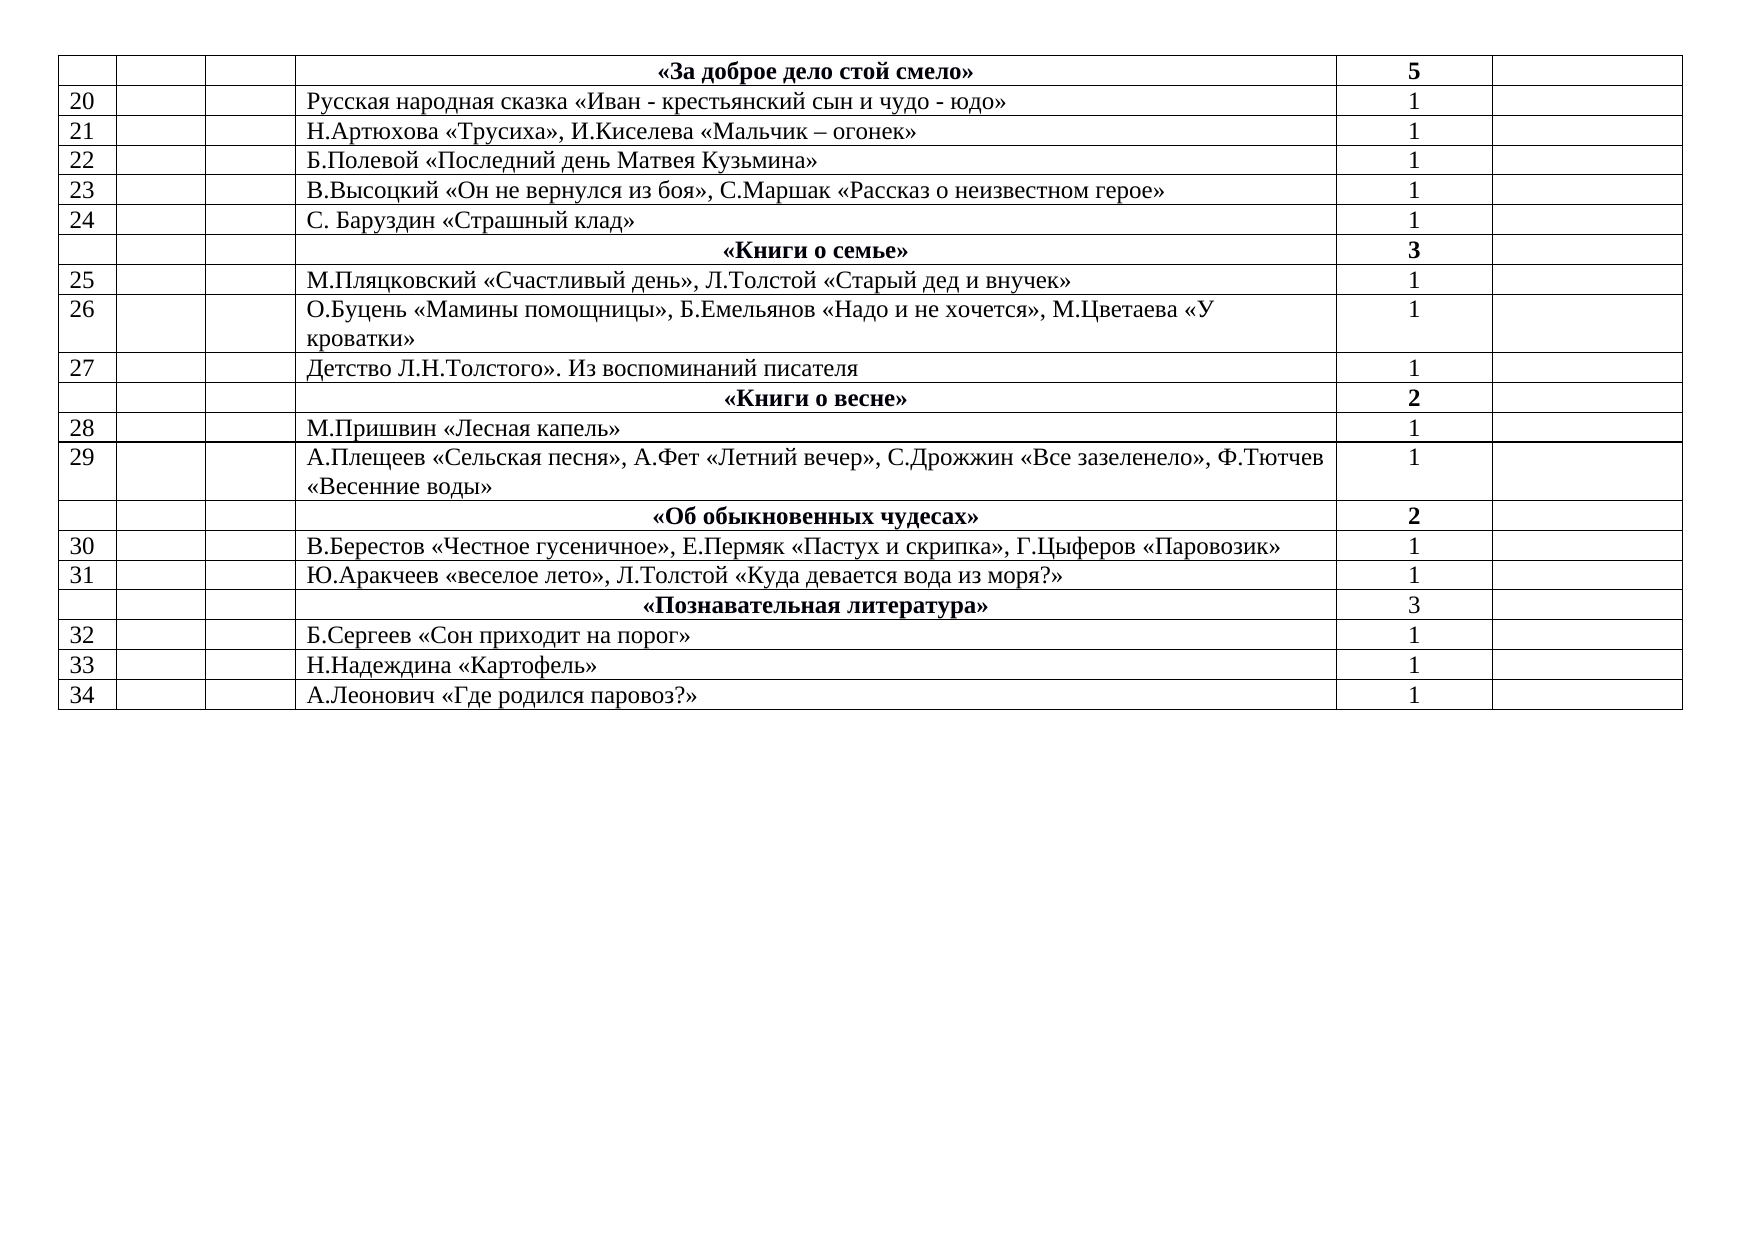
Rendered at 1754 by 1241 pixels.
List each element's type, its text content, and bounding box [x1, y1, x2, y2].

table_cell [117, 413, 205, 441]
table_cell [117, 205, 205, 234]
table_cell [117, 443, 205, 500]
table_cell 33 [59, 650, 116, 679]
table_cell [206, 680, 295, 708]
table_cell [1493, 205, 1682, 234]
table_cell 28 [59, 413, 116, 441]
table_cell [117, 235, 205, 264]
table_cell 26 [59, 295, 116, 352]
table_cell 1 [1337, 680, 1492, 708]
table_cell [206, 443, 295, 500]
table_cell [206, 353, 295, 382]
table_cell 23 [59, 175, 116, 204]
table_cell 1 [1337, 620, 1492, 649]
table_cell [206, 86, 295, 115]
table_cell 1 [1337, 413, 1492, 441]
table_cell [206, 531, 295, 559]
table_cell 1 [1337, 443, 1492, 500]
table_cell [117, 146, 205, 174]
table_cell [117, 295, 205, 352]
table_cell [117, 590, 205, 619]
table_cell 21 [59, 116, 116, 144]
table_cell [1493, 501, 1682, 530]
table_cell [117, 353, 205, 382]
table_cell [117, 116, 205, 144]
table_cell [1493, 116, 1682, 144]
table_cell [59, 56, 116, 85]
table_cell [117, 620, 205, 649]
table_cell [1493, 383, 1682, 412]
table_cell [1493, 175, 1682, 204]
table_cell [1493, 413, 1682, 441]
table_cell 27 [59, 353, 116, 382]
table_cell [206, 413, 295, 441]
table_cell [117, 265, 205, 293]
table_cell В.Высоцкий «Он не вернулся из боя», С.Маршак «Рассказ о неизвестном герое» [296, 175, 1336, 204]
table_cell [117, 86, 205, 115]
table_cell [1493, 680, 1682, 708]
table_cell [117, 175, 205, 204]
table_cell [206, 175, 295, 204]
table_cell Ю.Аракчеев «веселое лето», Л.Толстой «Куда девается вода из моря?» [296, 561, 1336, 589]
table_cell [117, 561, 205, 589]
table_cell 1 [1337, 116, 1492, 144]
table_cell 31 [59, 561, 116, 589]
table_cell [206, 620, 295, 649]
table_cell 2 [1337, 383, 1492, 412]
table_cell [117, 680, 205, 708]
table_cell 1 [1337, 86, 1492, 115]
table_cell Н.Надеждина «Картофель» [296, 650, 1336, 679]
table_cell В.Берестов «Честное гусеничное», Е.Пермяк «Пастух и скрипка», Г.Цыферов «Паровозик» [296, 531, 1336, 559]
table_cell «Об обыкновенных чудесах» [296, 501, 1336, 530]
table_cell [206, 650, 295, 679]
table_cell [206, 265, 295, 293]
table_cell 1 [1337, 650, 1492, 679]
table_cell [1493, 620, 1682, 649]
table_cell [206, 590, 295, 619]
table_cell [206, 383, 295, 412]
table_cell 1 [1337, 205, 1492, 234]
table_cell [206, 501, 295, 530]
table_cell 30 [59, 531, 116, 559]
table_cell [1493, 650, 1682, 679]
table_cell 29 [59, 443, 116, 500]
table_cell [206, 56, 295, 85]
table_cell С. Баруздин «Страшный клад» [296, 205, 1336, 234]
table_cell 32 [59, 620, 116, 649]
table_cell М.Пришвин «Лесная капель» [296, 413, 1336, 441]
table_cell 5 [1337, 56, 1492, 85]
table_cell [117, 56, 205, 85]
table_cell Детство Л.Н.Толстого». Из воспоминаний писателя [296, 353, 1336, 382]
table_cell [206, 235, 295, 264]
table_cell 24 [59, 205, 116, 234]
table_cell [1493, 590, 1682, 619]
table_cell Н.Артюхова «Трусиха», И.Киселева «Мальчик – огонек» [296, 116, 1336, 144]
table_cell [206, 146, 295, 174]
table_cell [1493, 443, 1682, 500]
table_cell 20 [59, 86, 116, 115]
table_cell 1 [1337, 353, 1492, 382]
table_cell [206, 295, 295, 352]
table_cell [206, 116, 295, 144]
table_cell [59, 383, 116, 412]
table_cell [1493, 56, 1682, 85]
table_cell [1493, 295, 1682, 352]
table_cell 1 [1337, 146, 1492, 174]
table_cell Б.Сергеев «Сон приходит на порог» [296, 620, 1336, 649]
table_cell 22 [59, 146, 116, 174]
table_cell Русская народная сказка «Иван - крестьянский сын и чудо - юдо» [296, 86, 1336, 115]
table_cell 3 [1337, 235, 1492, 264]
table_cell [117, 501, 205, 530]
table_cell [1493, 353, 1682, 382]
table_cell [1493, 531, 1682, 559]
table_cell [1493, 561, 1682, 589]
table_cell 25 [59, 265, 116, 293]
table_cell 1 [1337, 265, 1492, 293]
table_cell 1 [1337, 561, 1492, 589]
table_cell [1493, 146, 1682, 174]
table_cell [206, 205, 295, 234]
table_cell [1493, 265, 1682, 293]
table_cell 1 [1337, 531, 1492, 559]
table_cell [1493, 86, 1682, 115]
table_cell 3 [1337, 590, 1492, 619]
table_cell [117, 531, 205, 559]
table_cell [1493, 235, 1682, 264]
table_cell М.Пляцковский «Счастливый день», Л.Толстой «Старый дед и внучек» [296, 265, 1336, 293]
table_cell [59, 235, 116, 264]
table_cell «Книги о весне» [296, 383, 1336, 412]
table_cell [59, 501, 116, 530]
table_cell [117, 383, 205, 412]
table_cell [117, 650, 205, 679]
table_cell 34 [59, 680, 116, 708]
table_cell А.Плещеев «Сельская песня», А.Фет «Летний вечер», С.Дрожжин «Все зазеленело», Ф.Тютчев «Весенние воды» [296, 443, 1336, 500]
table_cell 1 [1337, 175, 1492, 204]
table_cell [59, 590, 116, 619]
table_cell [206, 561, 295, 589]
table_cell О.Буцень «Мамины помощницы», Б.Емельянов «Надо и не хочется», М.Цветаева «У кроватки» [296, 295, 1336, 352]
table_cell 1 [1337, 295, 1492, 352]
table_cell 2 [1337, 501, 1492, 530]
table_cell А.Леонович «Где родился паровоз?» [296, 680, 1336, 708]
table_cell Б.Полевой «Последний день Матвея Кузьмина» [296, 146, 1336, 174]
table_cell «Книги о семье» [296, 235, 1336, 264]
table_cell «За доброе дело стой смело» [296, 56, 1336, 85]
table_cell «Познавательная литература» [296, 590, 1336, 619]
